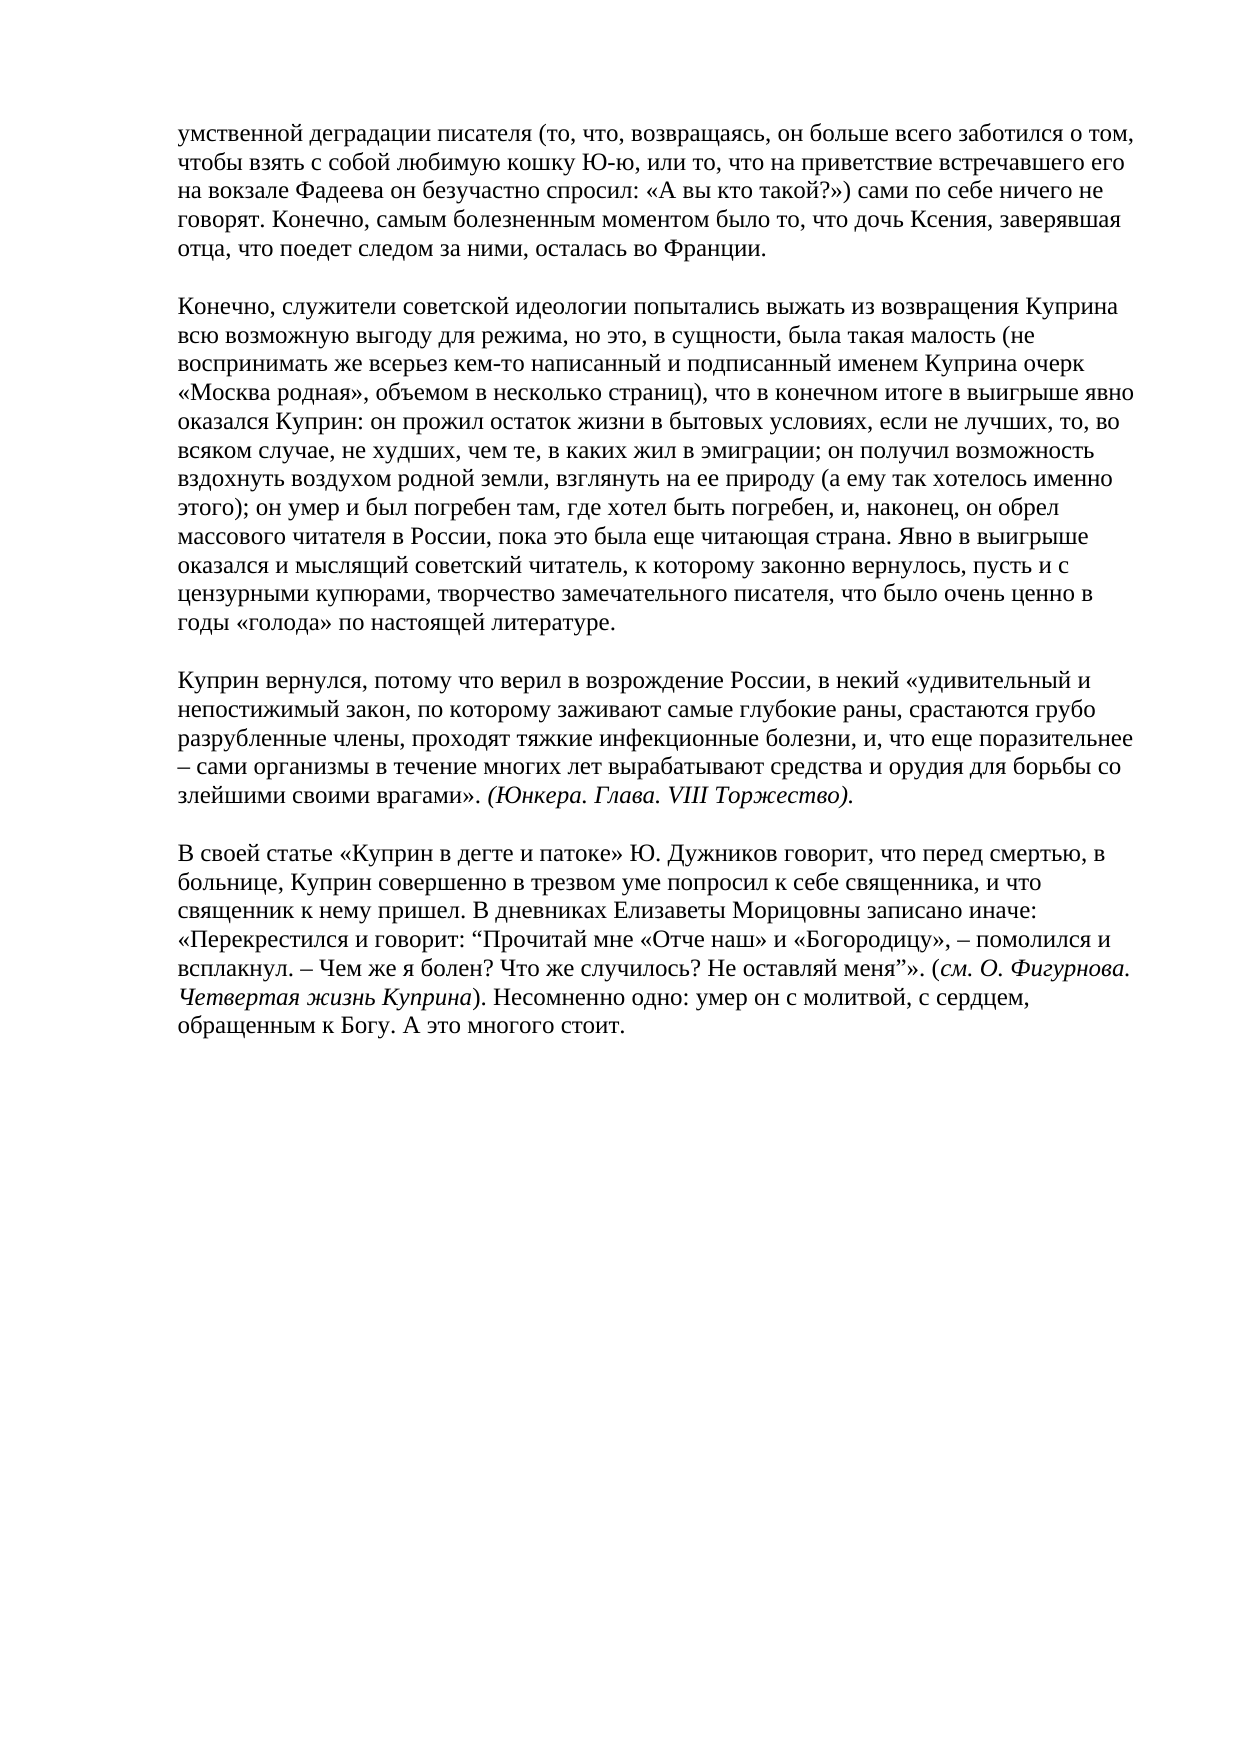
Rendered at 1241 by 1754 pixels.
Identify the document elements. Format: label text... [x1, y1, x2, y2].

text Куприн вернулся, потому что верил в возрождение России, в некий «удивительный и непостижимый закон, по которому заживают самые глубокие раны, срастаются грубо разрубленные члены, проходят тяжкие инфекционные болезни, и, что еще поразительнее – сами организмы в течение многих лет вырабатывают средства и орудия для борьбы со злейшими своими врагами». (Юнкера. Глава. VIII Торжество). [177, 665, 1152, 809]
text Конечно, служители советской идеологии попытались выжать из возвращения Куприна всю возможную выгоду для режима, но это, в сущности, была такая малость (не воспринимать же всерьез кем-то написанный и подписанный именем Куприна очерк «Москва родная», объемом в несколько страниц), что в конечном итоге в выигрыше явно оказался Куприн: он прожил остаток жизни в бытовых условиях, если не лучших, то, во всяком случае, не худших, чем те, в каких жил в эмиграции; он получил возможность вздохнуть воздухом родной земли, взглянуть на ее природу (а ему так хотелось именно этого); он умер и был погребен там, где хотел быть погребен, и, наконец, он обрел массового читателя в России, пока это была еще читающая страна. Явно в выигрыше оказался и мыслящий советский читатель, к которому законно вернулось, пусть и с цензурными купюрами, творчество замечательного писателя, что было очень ценно в годы «голода» по настоящей литературе. [177, 291, 1152, 636]
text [177, 118, 1152, 262]
text В своей статье «Куприн в дегте и патоке» Ю. Дужников говорит, что перед смертью, в больнице, Куприн совершенно в трезвом уме попросил к себе священника, и что священник к нему пришел. В дневниках Елизаветы Морицовны записано иначе: «Перекрестился и говорит: “Прочитай мне «Отче наш» и «Богородицу», – помолился и всплакнул. – Чем же я болен? Что же случилось? Не оставляй меня”». (см. О. Фигурнова. Четвертая жизнь Куприна). Несомненно одно: умер он с молитвой, с сердцем, обращенным к Богу. А это многого стоит. [177, 838, 1152, 1039]
